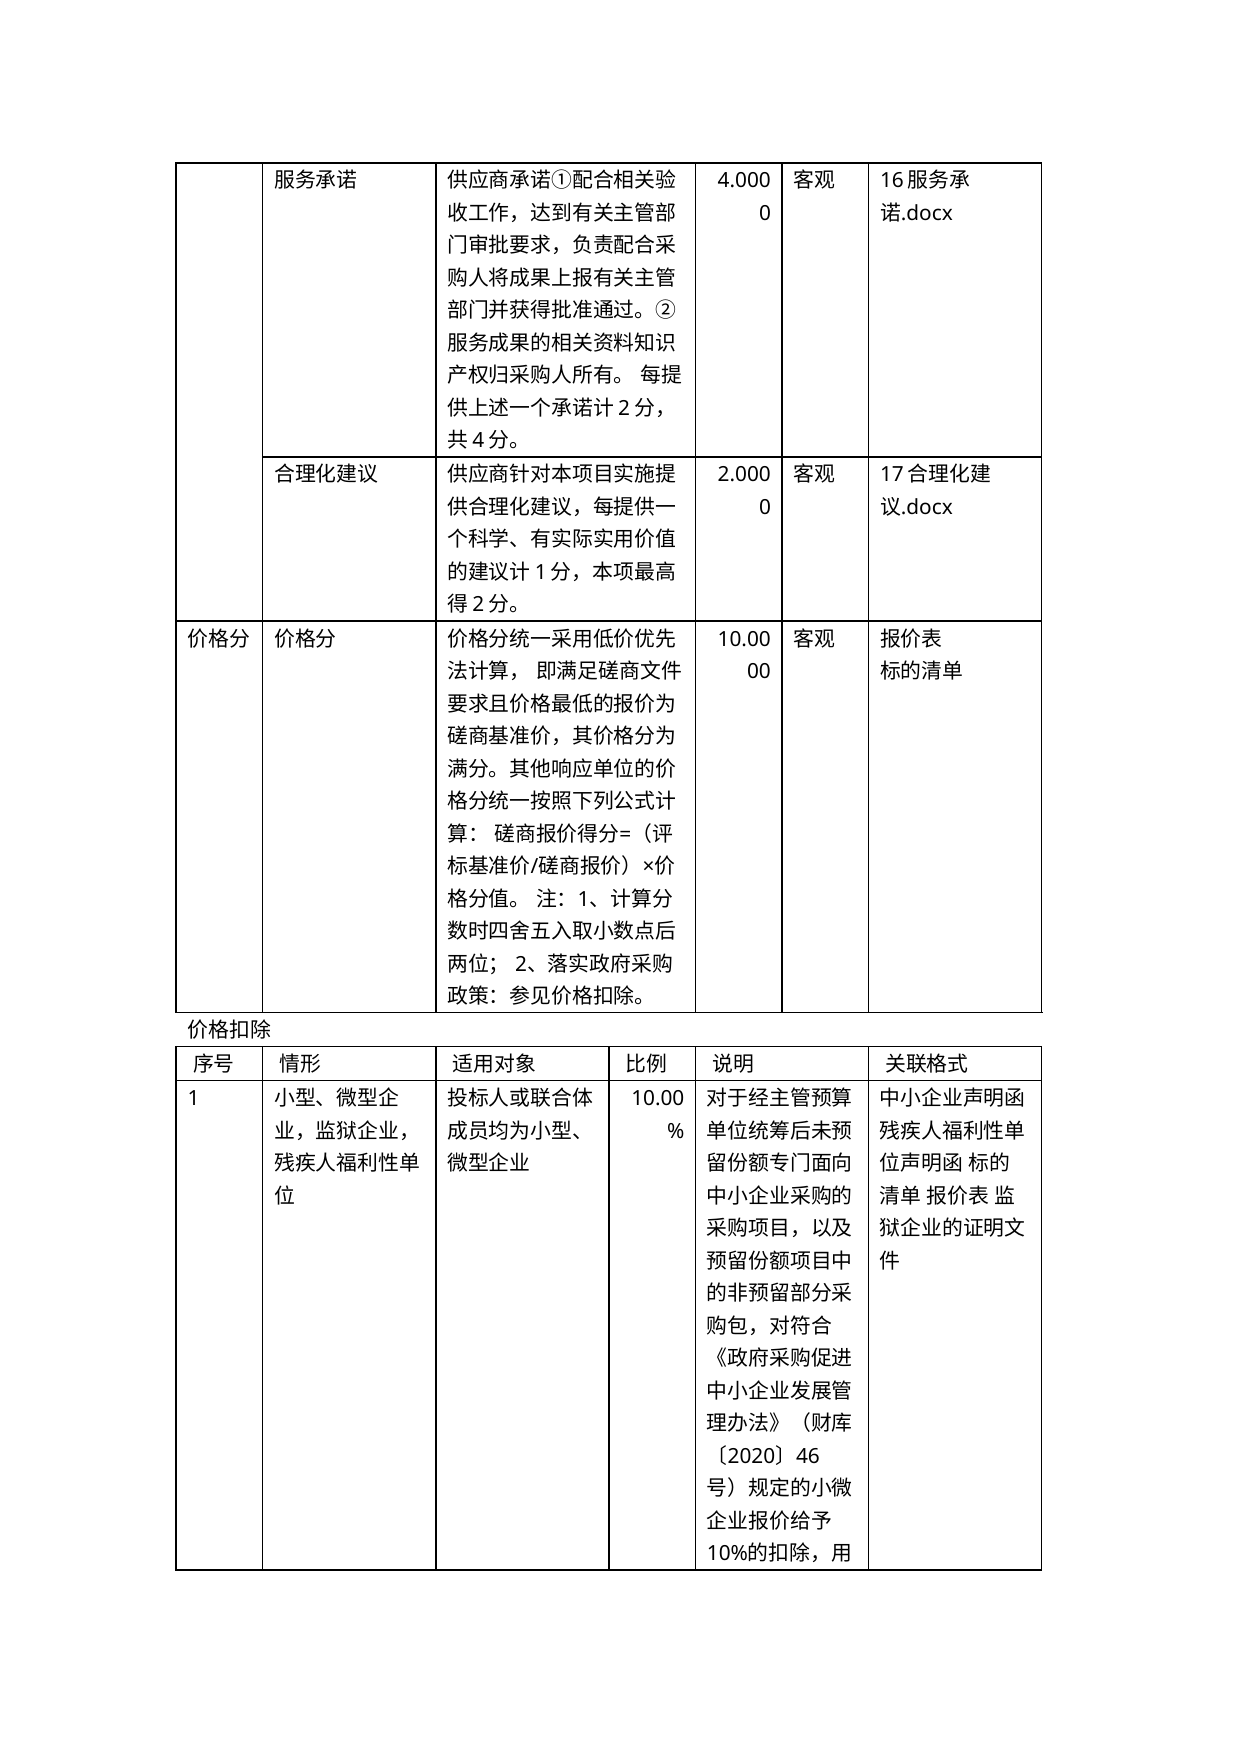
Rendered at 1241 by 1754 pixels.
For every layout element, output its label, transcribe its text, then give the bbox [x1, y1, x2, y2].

table_cell 10.00% [610, 1081, 695, 1569]
table_cell 合理化建议 [263, 458, 435, 620]
table_cell 客观 [783, 164, 868, 456]
table_header 序号 [177, 1047, 262, 1080]
table_cell 价格分 [177, 622, 262, 1012]
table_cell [696, 1081, 868, 1569]
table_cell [869, 1081, 1041, 1569]
table_cell 投标人或联合体成员均为小型、微型企业 [437, 1081, 608, 1569]
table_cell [263, 1081, 435, 1569]
table_cell 价格分 [263, 622, 435, 1012]
table_header 适用对象 [437, 1047, 608, 1080]
table_cell 17合理化建议.docx [869, 458, 1041, 620]
table_header 比例 [610, 1047, 695, 1080]
table_header 说明 [696, 1047, 868, 1080]
table_cell 客观 [783, 458, 868, 620]
table_cell 1 [177, 1081, 262, 1569]
table_cell 4.0000 [696, 164, 781, 456]
table_cell 16服务承诺.docx [869, 164, 1041, 456]
table_cell 客观 [783, 622, 868, 1012]
table_cell 10.0000 [696, 622, 781, 1012]
table_cell 服务承诺 [263, 164, 435, 456]
table_header 情形 [263, 1047, 435, 1080]
table_header 关联格式 [869, 1047, 1041, 1080]
table_cell 供应商针对本项目实施提供合理化建议，每提供一个科学、有实际实用价值的建议计1分，本项最高得2分。 [437, 458, 695, 620]
table_cell 供应商承诺①配合相关验收工作，达到有关主管部门审批要求，负责配合采购人将成果上报有关主管部门并获得批准通过。②服务成果的相关资料知识产权归采购人所有。 每提供上述一个承诺计2分，共4分。 [437, 164, 695, 456]
text 价格扣除 [187, 1013, 1053, 1046]
table_cell 价格分统一采用低价优先法计算， 即满足磋商文件要求且价格最低的报价为磋商基准价，其价格分为满分。其他响应单位的价格分统一按照下列公式计算： 磋商报价得分=（评标基准价/磋商报价）×价格分值。 注：1、计算分数时四舍五入取小数点后两位； 2、落实政府采购政策：参见价格扣除。 [437, 622, 695, 1012]
table_cell 报价表 标的清单 [869, 622, 1041, 1012]
table_cell 2.0000 [696, 458, 781, 620]
